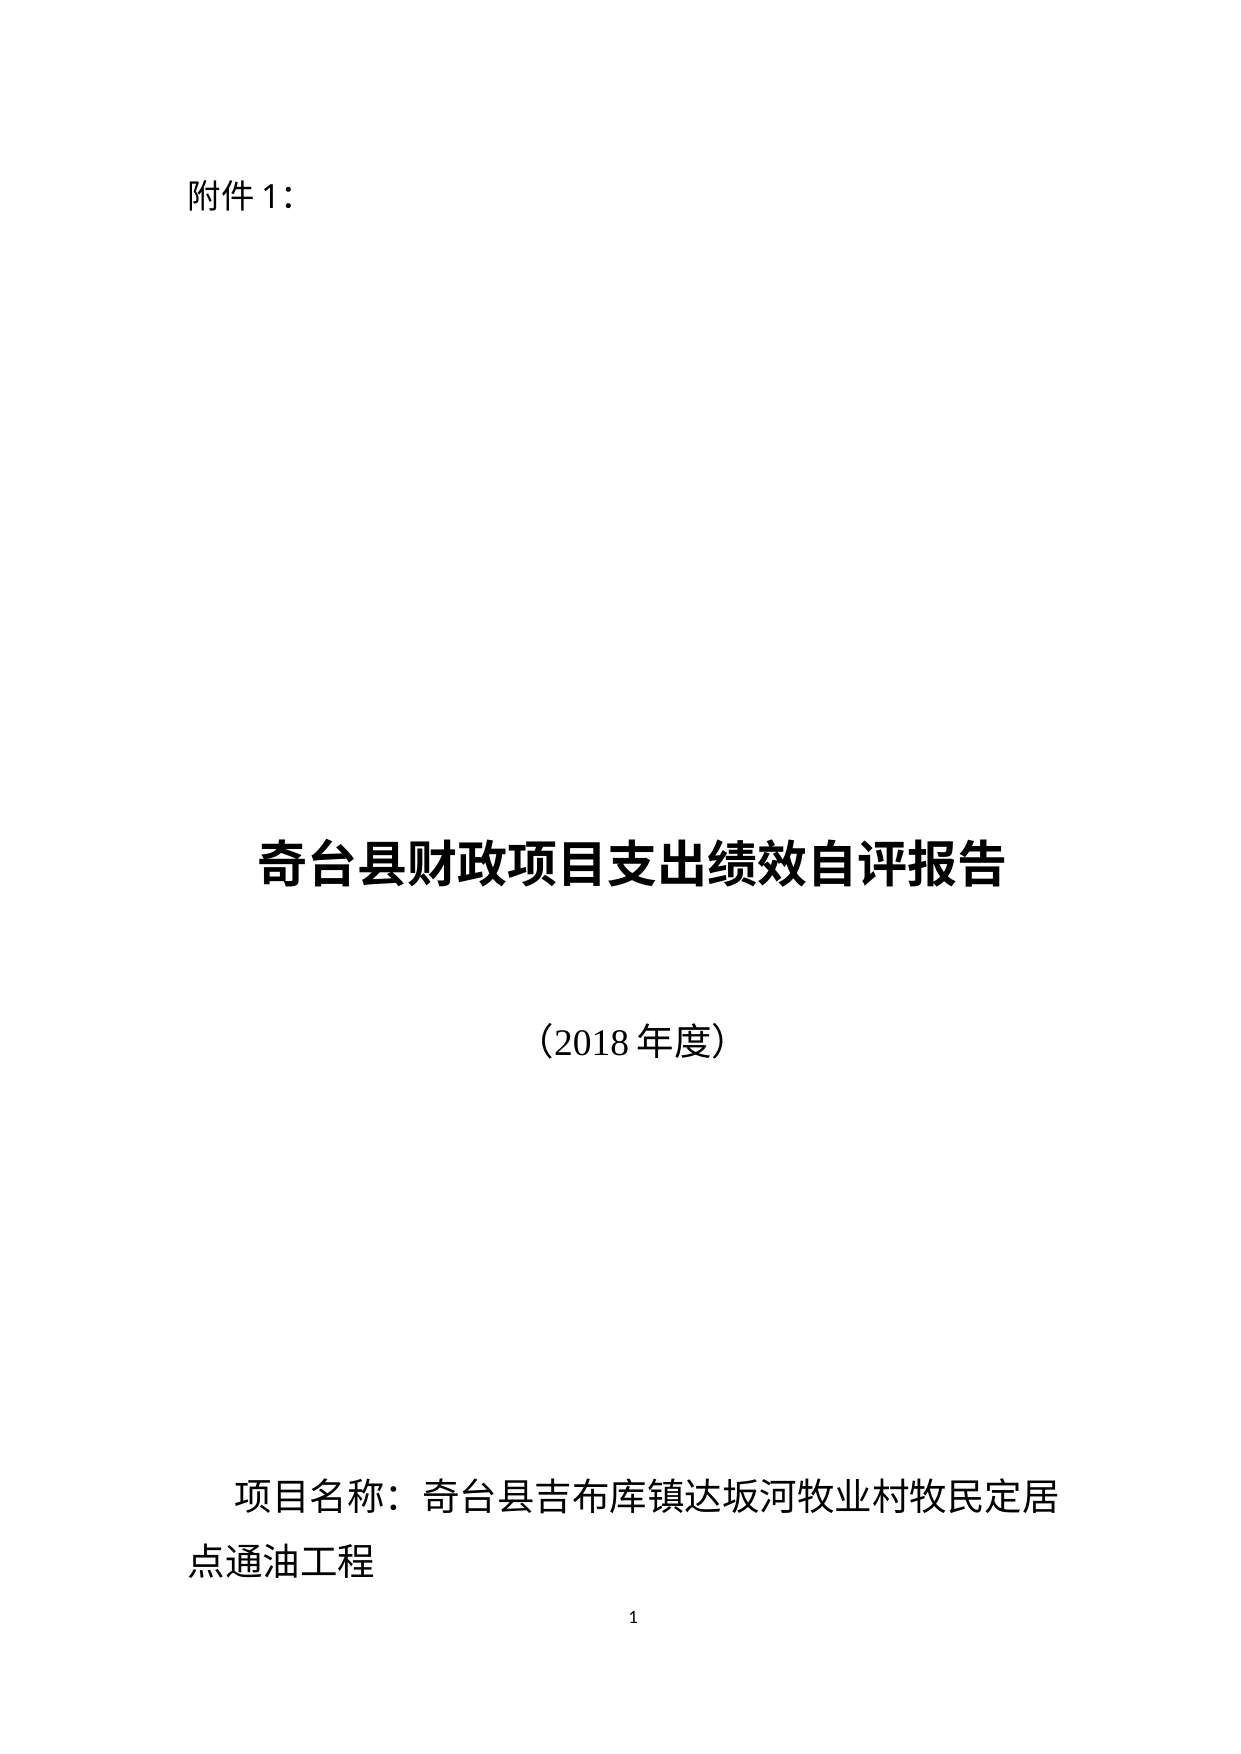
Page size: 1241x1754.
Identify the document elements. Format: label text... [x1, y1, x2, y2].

text 附件1： [187, 162, 1078, 227]
text （2018年度） [187, 1007, 1078, 1072]
text 奇台县财政项目支出绩效自评报告 [187, 812, 1078, 909]
text 项目名称：奇台县吉布库镇达坂河牧业村牧民定居点通油工程 [187, 1462, 1078, 1592]
